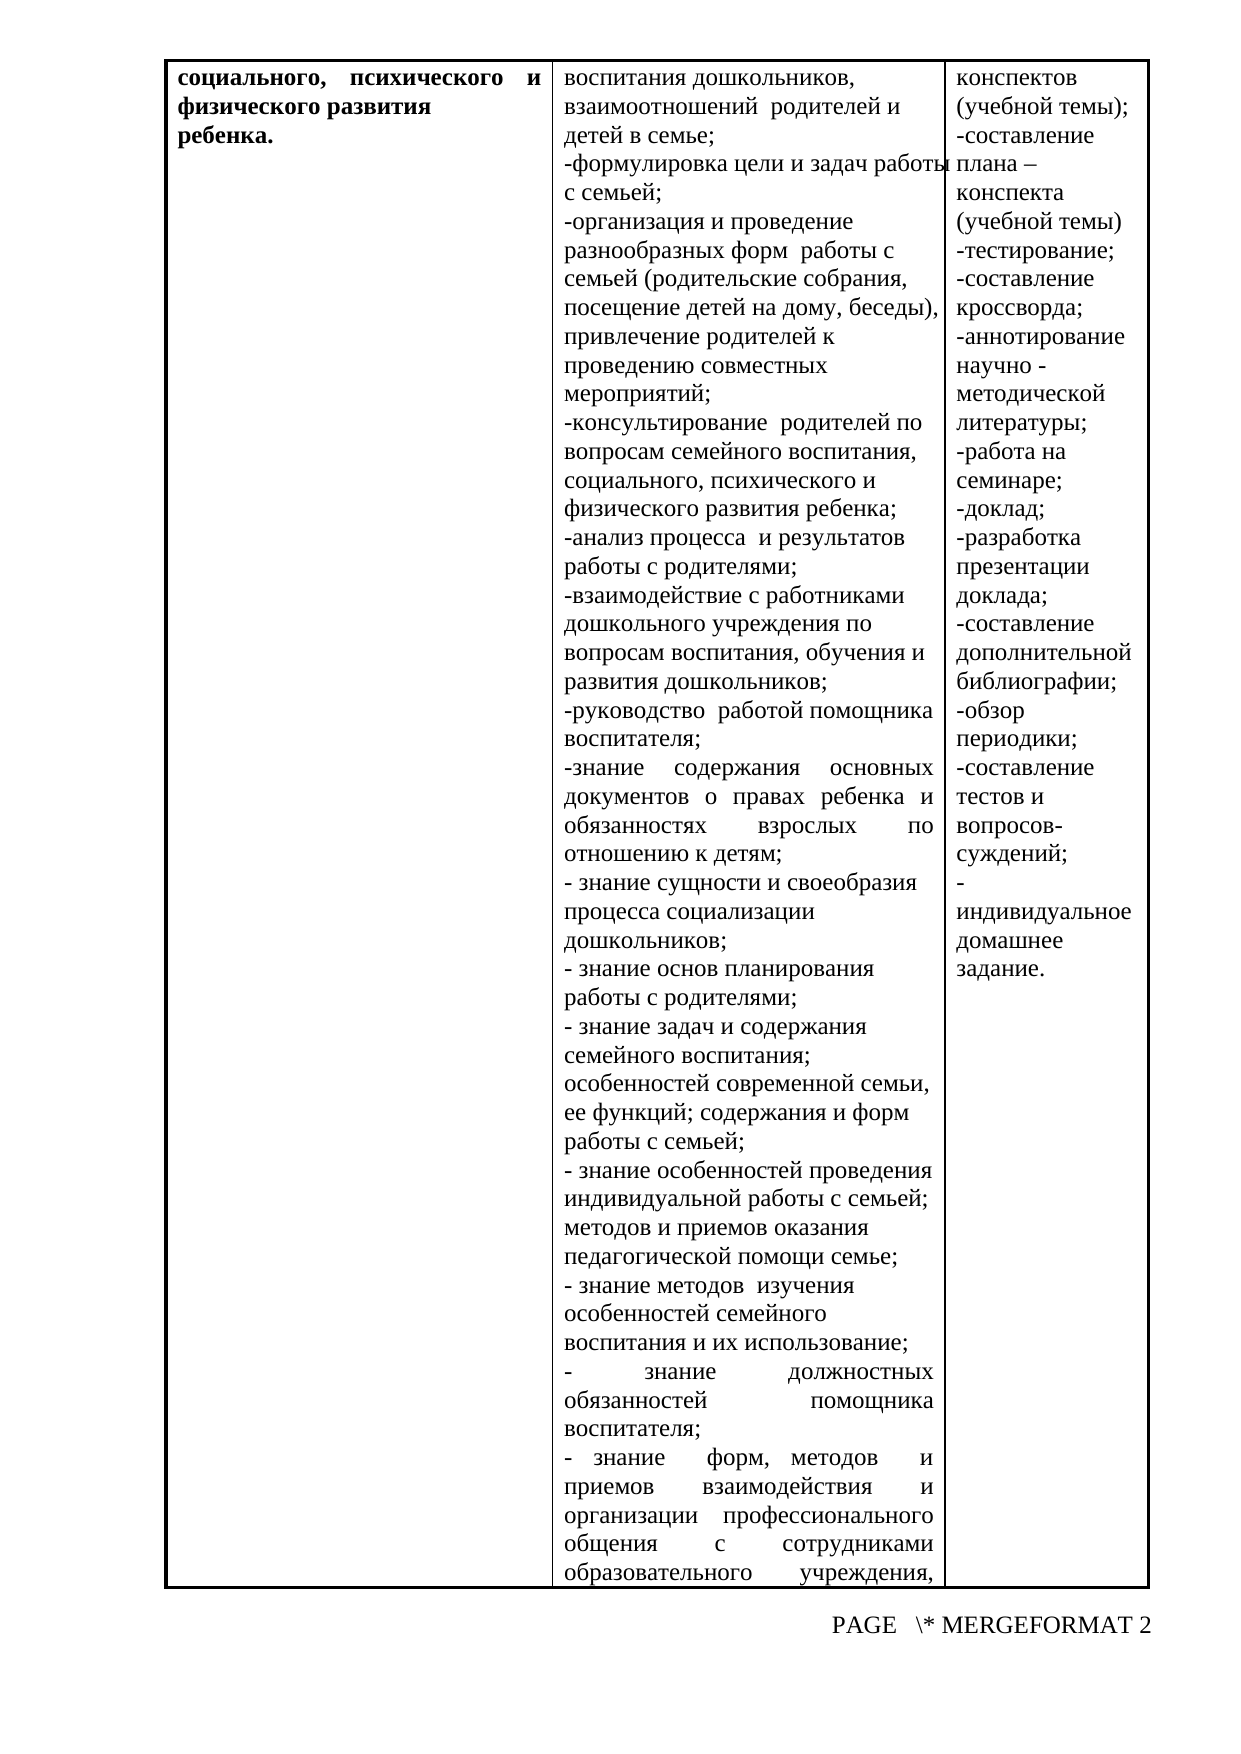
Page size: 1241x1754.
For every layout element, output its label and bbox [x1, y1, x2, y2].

table_cell [946, 62, 1147, 1586]
table_cell [553, 62, 944, 1586]
table_cell [168, 62, 552, 1586]
